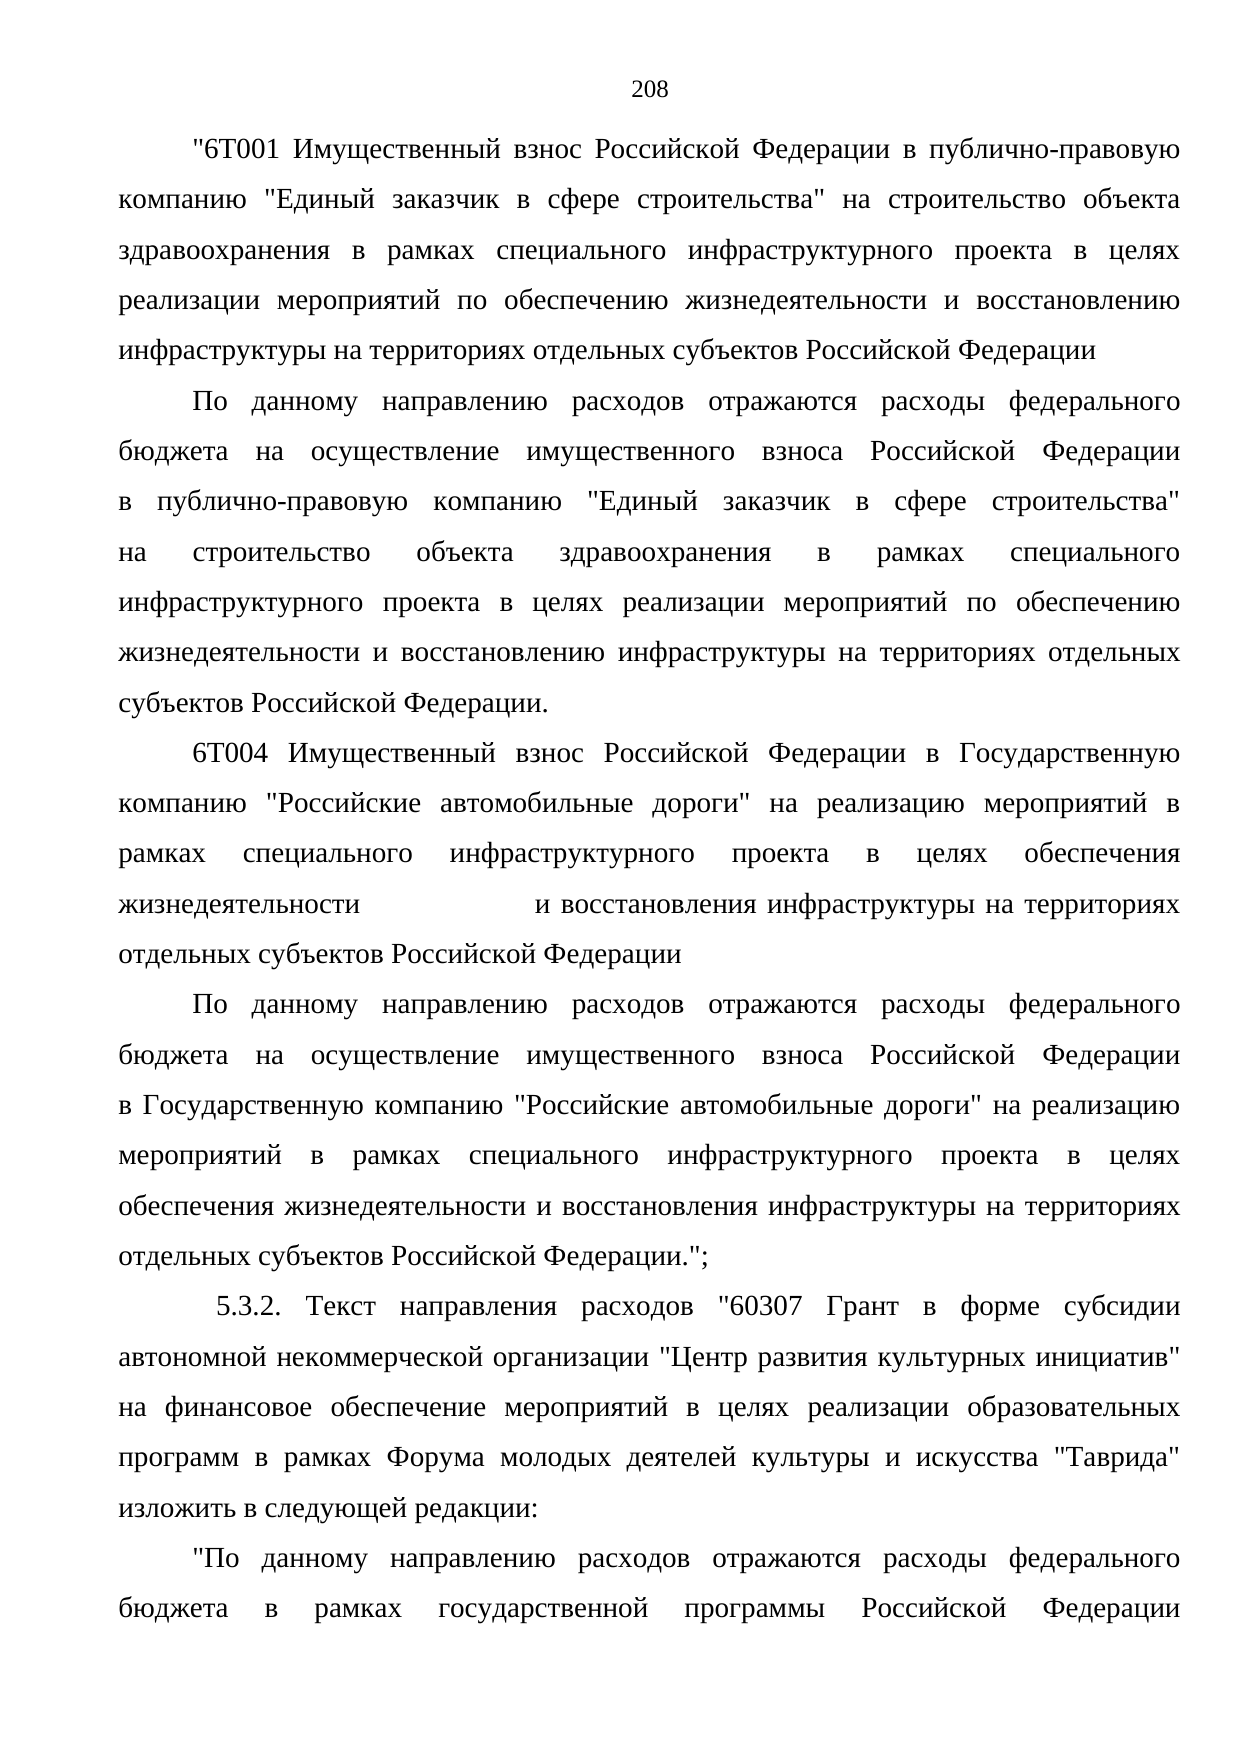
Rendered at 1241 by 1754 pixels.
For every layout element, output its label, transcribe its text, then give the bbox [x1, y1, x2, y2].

text 5.3.2. Текст направления расходов "60307 Грант в форме субсидии автономной некоммерческой организации "Центр развития культурных инициатив" на финансовое обеспечение мероприятий в целях реализации образовательных программ в рамках Форума молодых деятелей культуры и искусства "Таврида" изложить в следующей редакции: [118, 1288, 1181, 1523]
text По данному направлению расходов отражаются расходы федерального бюджета на осуществление имущественного взноса Российской Федерации в Государственную компанию "Российские автомобильные дороги" на реализацию мероприятий в рамках специального инфраструктурного проекта в целях обеспечения жизнедеятельности и восстановления инфраструктуры на территориях отдельных субъектов Российской Федерации."; [118, 987, 1181, 1272]
text По данному направлению расходов отражаются расходы федерального бюджета на осуществление имущественного взноса Российской Федерации в публично-правовую компанию "Единый заказчик в сфере строительства" на строительство объекта здравоохранения в рамках специального инфраструктурного проекта в целях реализации мероприятий по обеспечению жизнедеятельности и восстановлению инфраструктуры на территориях отдельных субъектов Российской Федерации. [118, 383, 1181, 718]
text 6Т004 Имущественный взнос Российской Федерации в Государственную компанию "Российские автомобильные дороги" на реализацию мероприятий в рамках специального инфраструктурного проекта в целях обеспечения жизнедеятельности и восстановления инфраструктуры на территориях отдельных субъектов Российской Федерации [118, 735, 1181, 970]
text "6Т001 Имущественный взнос Российской Федерации в публично-правовую компанию "Единый заказчик в сфере строительства" на строительство объекта здравоохранения в рамках специального инфраструктурного проекта в целях реализации мероприятий по обеспечению жизнедеятельности и восстановлению инфраструктуры на территориях отдельных субъектов Российской Федерации [118, 131, 1181, 366]
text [118, 1540, 1181, 1624]
